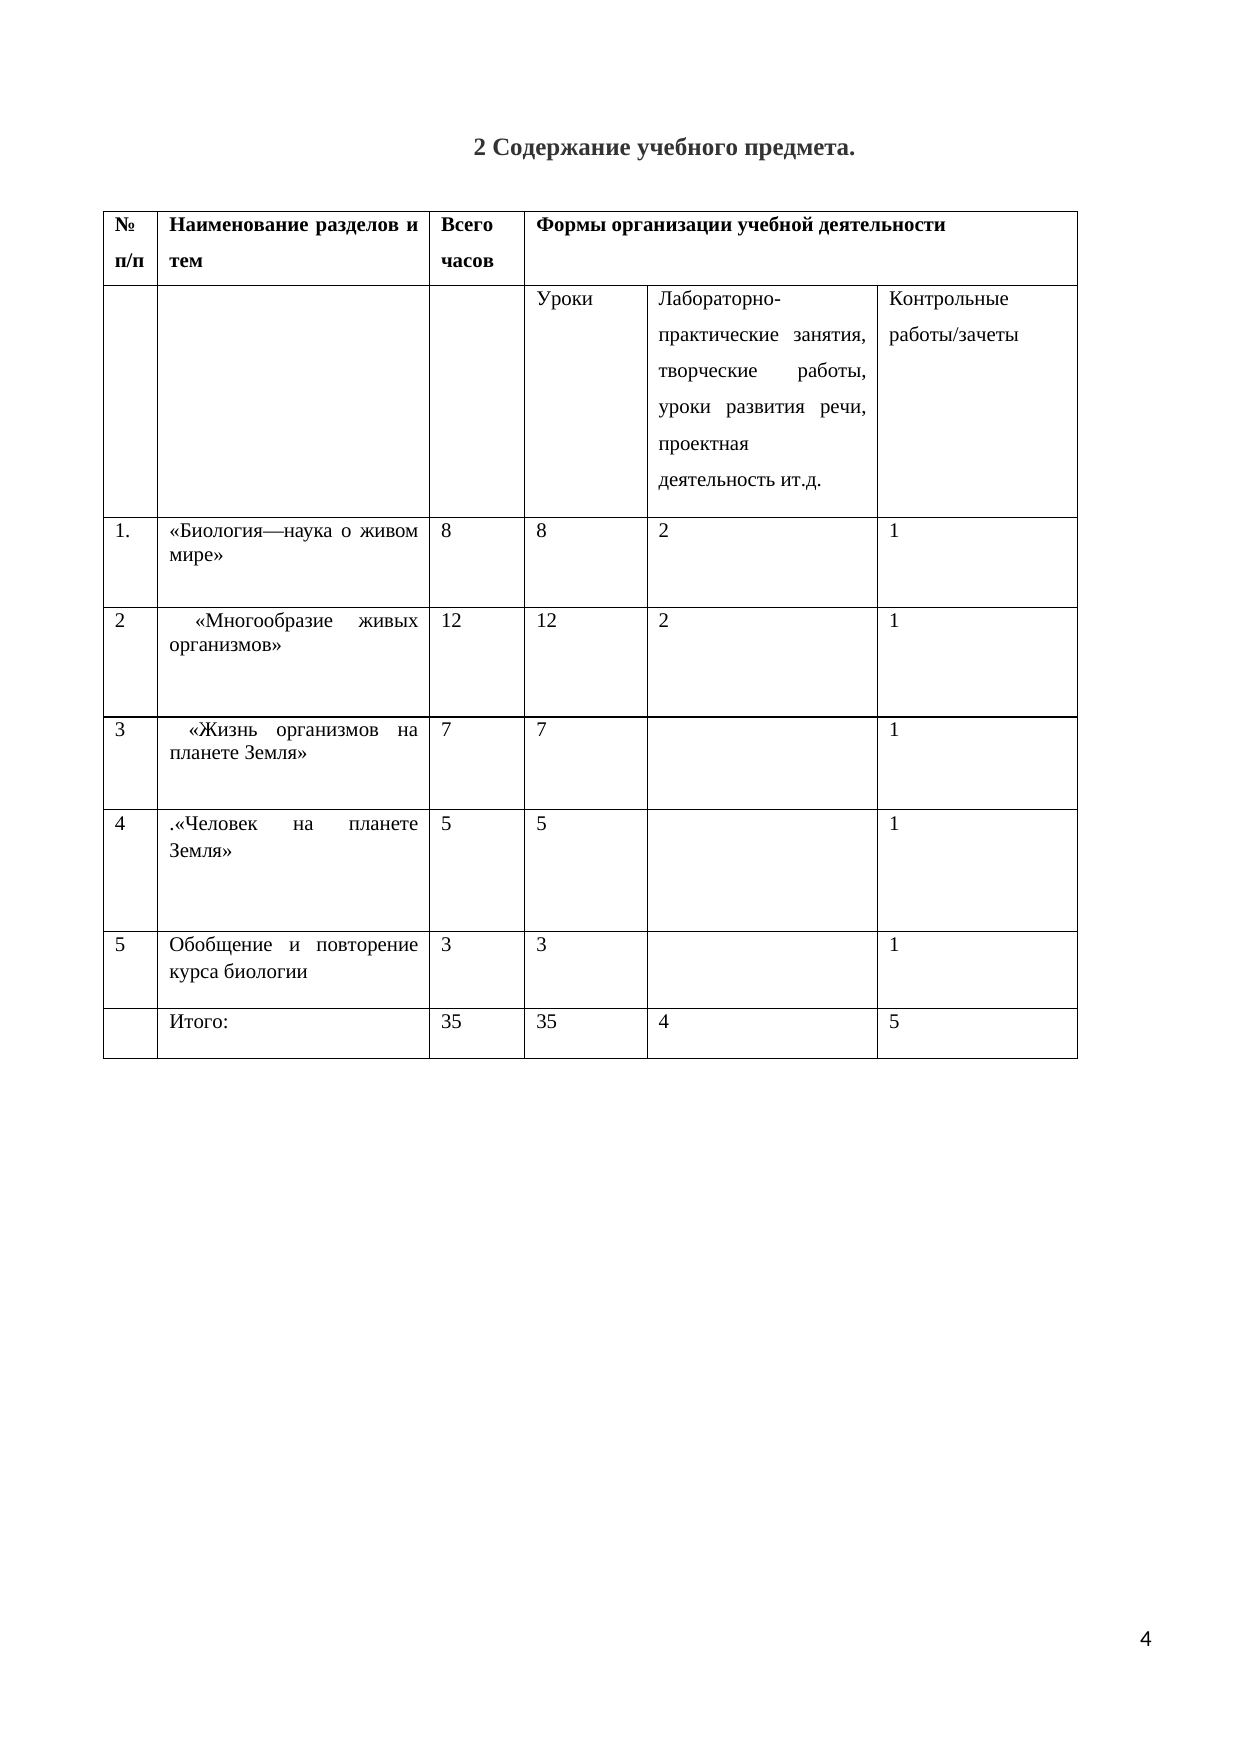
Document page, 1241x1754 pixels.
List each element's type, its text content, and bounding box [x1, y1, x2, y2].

table_cell 12 [525, 608, 647, 716]
table_cell [648, 932, 877, 1008]
table_cell 1 [878, 810, 1077, 931]
table_cell 1 [878, 718, 1077, 809]
table_cell [158, 286, 429, 517]
table_header № п/п [104, 212, 157, 285]
table_cell 3 [525, 932, 647, 1008]
table_cell Уроки [525, 286, 647, 517]
table_cell 12 [430, 608, 524, 716]
table_cell 2 [104, 608, 157, 716]
table_cell .«Человек на планете Земля» [158, 810, 429, 931]
table_cell 1 [878, 608, 1077, 716]
table_cell 8 [525, 518, 647, 607]
table_cell 2 [648, 608, 877, 716]
table_cell 5 [104, 932, 157, 1008]
table_cell «Многообразие живых организмов» [158, 608, 429, 716]
table_cell «Биология—наука о живом мире» [158, 518, 429, 607]
table_cell [104, 286, 157, 517]
table_cell 4 [648, 1009, 877, 1058]
table_cell 5 [525, 810, 647, 931]
table_cell [430, 286, 524, 517]
table_cell Лабораторно-практические занятия, творческие работы, уроки развития речи, проектная деятельность ит.д. [648, 286, 877, 517]
table_cell [104, 1009, 157, 1058]
table_cell 1 [878, 932, 1077, 1008]
table_cell Обобщение и повторение курса биологии [158, 932, 429, 1008]
table_cell «Жизнь организмов на планете Земля» [158, 718, 429, 809]
table_cell Итого: [158, 1009, 429, 1058]
table_cell 3 [430, 932, 524, 1008]
text 2 Содержание учебного предмета. [177, 132, 1152, 161]
table_header Всего часов [430, 212, 524, 285]
table_cell 1 [878, 518, 1077, 607]
table_cell 35 [525, 1009, 647, 1058]
table_cell 5 [878, 1009, 1077, 1058]
table_cell 7 [430, 718, 524, 809]
table_header Формы организации учебной деятельности [525, 212, 1077, 285]
table_cell 3 [104, 718, 157, 809]
table_cell 5 [430, 810, 524, 931]
table_cell 7 [525, 718, 647, 809]
table_cell 2 [648, 518, 877, 607]
table_cell 1. [104, 518, 157, 607]
table_cell 8 [430, 518, 524, 607]
table_cell [648, 810, 877, 931]
table_cell Контрольные работы/зачеты [878, 286, 1077, 517]
table_cell [648, 718, 877, 809]
table_header Наименование разделов и тем [158, 212, 429, 285]
table_cell 35 [430, 1009, 524, 1058]
table_cell 4 [104, 810, 157, 931]
